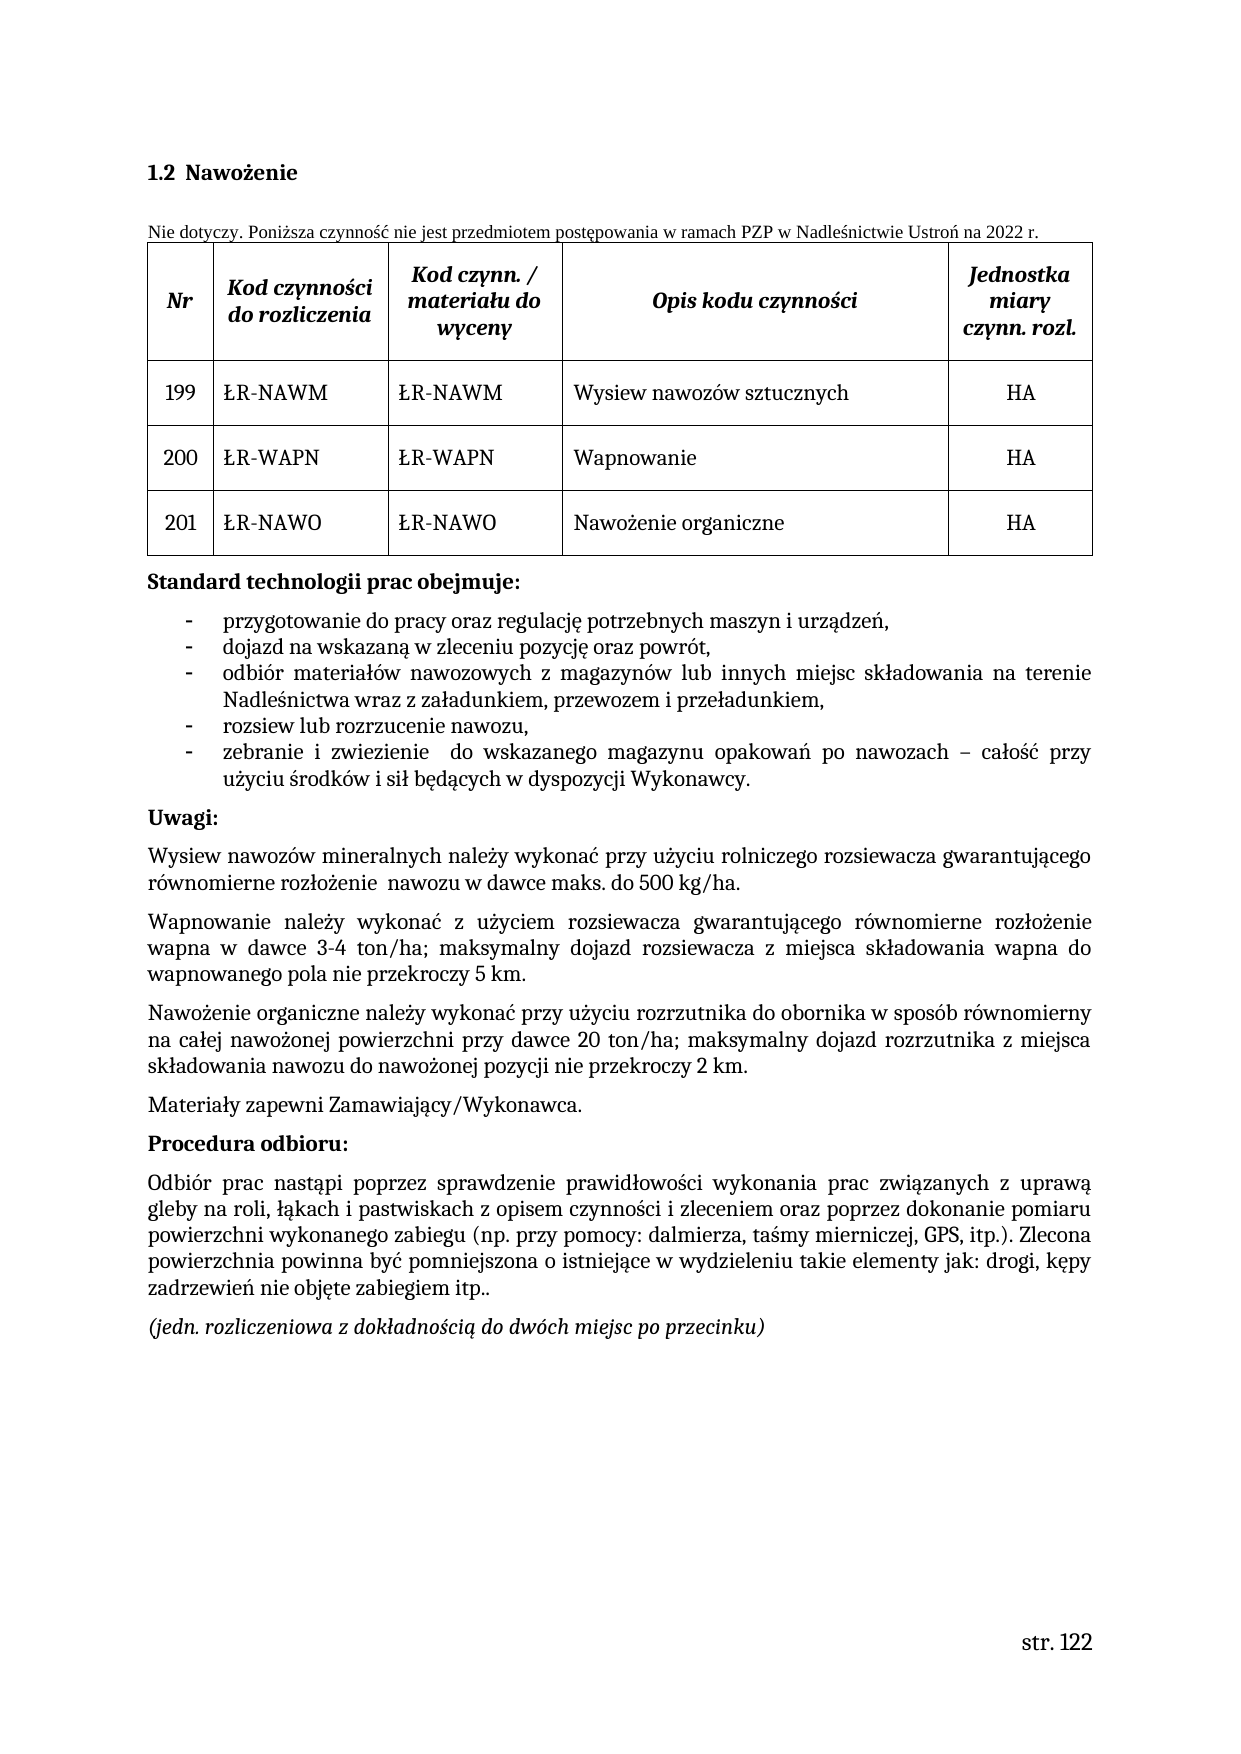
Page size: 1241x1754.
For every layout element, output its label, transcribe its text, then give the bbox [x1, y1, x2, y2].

text Materiały zapewni Zamawiający/Wykonawca. [148, 1092, 1093, 1118]
text (jedn. rozliczeniowa z dokładnością do dwóch miejsc po przecinku) [148, 1313, 1093, 1340]
text Procedura odbioru: [148, 1130, 1093, 1157]
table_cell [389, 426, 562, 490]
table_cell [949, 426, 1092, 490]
text Nawożenie organiczne należy wykonać przy użyciu rozrzutnika do obornika w sposób równomierny na całej nawożonej powierzchni przy dawce 20 ton/ha; maksymalny dojazd rozrzutnika z miejsca składowania nawozu do nawożonej pozycji nie przekroczy 2 km. [148, 1000, 1093, 1079]
list rozsiew lub rozrzucenie nawozu, [185, 713, 1093, 739]
list zebranie i zwiezienie do wskazanego magazynu opakowań po nawozach – całość przy użyciu środków i sił będących w dyspozycji Wykonawcy. [185, 739, 1093, 792]
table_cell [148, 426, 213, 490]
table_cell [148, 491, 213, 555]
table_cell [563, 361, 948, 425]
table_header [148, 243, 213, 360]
text Standard technologii prac obejmuje: [148, 568, 1093, 595]
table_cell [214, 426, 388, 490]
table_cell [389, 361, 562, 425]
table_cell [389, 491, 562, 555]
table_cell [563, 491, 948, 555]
list odbiór materiałów nawozowych z magazynów lub innych miejsc składowania na terenie Nadleśnictwa wraz z załadunkiem, przewozem i przeładunkiem, [185, 660, 1093, 713]
text Nie dotyczy. Poniższa czynność nie jest przedmiotem postępowania w ramach PZP w Nadleśnictwie Ustroń na 2022 r. [148, 221, 1093, 242]
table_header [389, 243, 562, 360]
text Wapnowanie należy wykonać z użyciem rozsiewacza gwarantującego równomierne rozłożenie wapna w dawce 3-4 ton/ha; maksymalny dojazd rozsiewacza z miejsca składowania wapna do wapnowanego pola nie przekroczy 5 km. [148, 908, 1093, 987]
text Odbiór prac nastąpi poprzez sprawdzenie prawidłowości wykonania prac związanych z uprawą gleby na roli, łąkach i pastwiskach z opisem czynności i zleceniem oraz poprzez dokonanie pomiaru powierzchni wykonanego zabiegu (np. przy pomocy: dalmierza, taśmy mierniczej, GPS, itp.). Zlecona powierzchnia powinna być pomniejszona o istniejące w wydzieleniu takie elementy jak: drogi, kępy zadrzewień nie objęte zabiegiem itp.. [148, 1169, 1093, 1301]
list dojazd na wskazaną w zleceniu pozycję oraz powrót, [185, 634, 1093, 660]
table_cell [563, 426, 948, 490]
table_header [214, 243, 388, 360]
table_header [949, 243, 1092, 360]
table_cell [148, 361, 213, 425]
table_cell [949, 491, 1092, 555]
text Uwagi: [148, 804, 1093, 831]
list Nawożenie [148, 160, 1093, 186]
list przygotowanie do pracy oraz regulację potrzebnych maszyn i urządzeń, [185, 607, 1093, 634]
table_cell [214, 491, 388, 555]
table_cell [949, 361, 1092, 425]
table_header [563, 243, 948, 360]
text Wysiew nawozów mineralnych należy wykonać przy użyciu rolniczego rozsiewacza gwarantującego równomierne rozłożenie nawozu w dawce maks. do 500 kg/ha. [148, 843, 1093, 896]
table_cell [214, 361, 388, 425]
